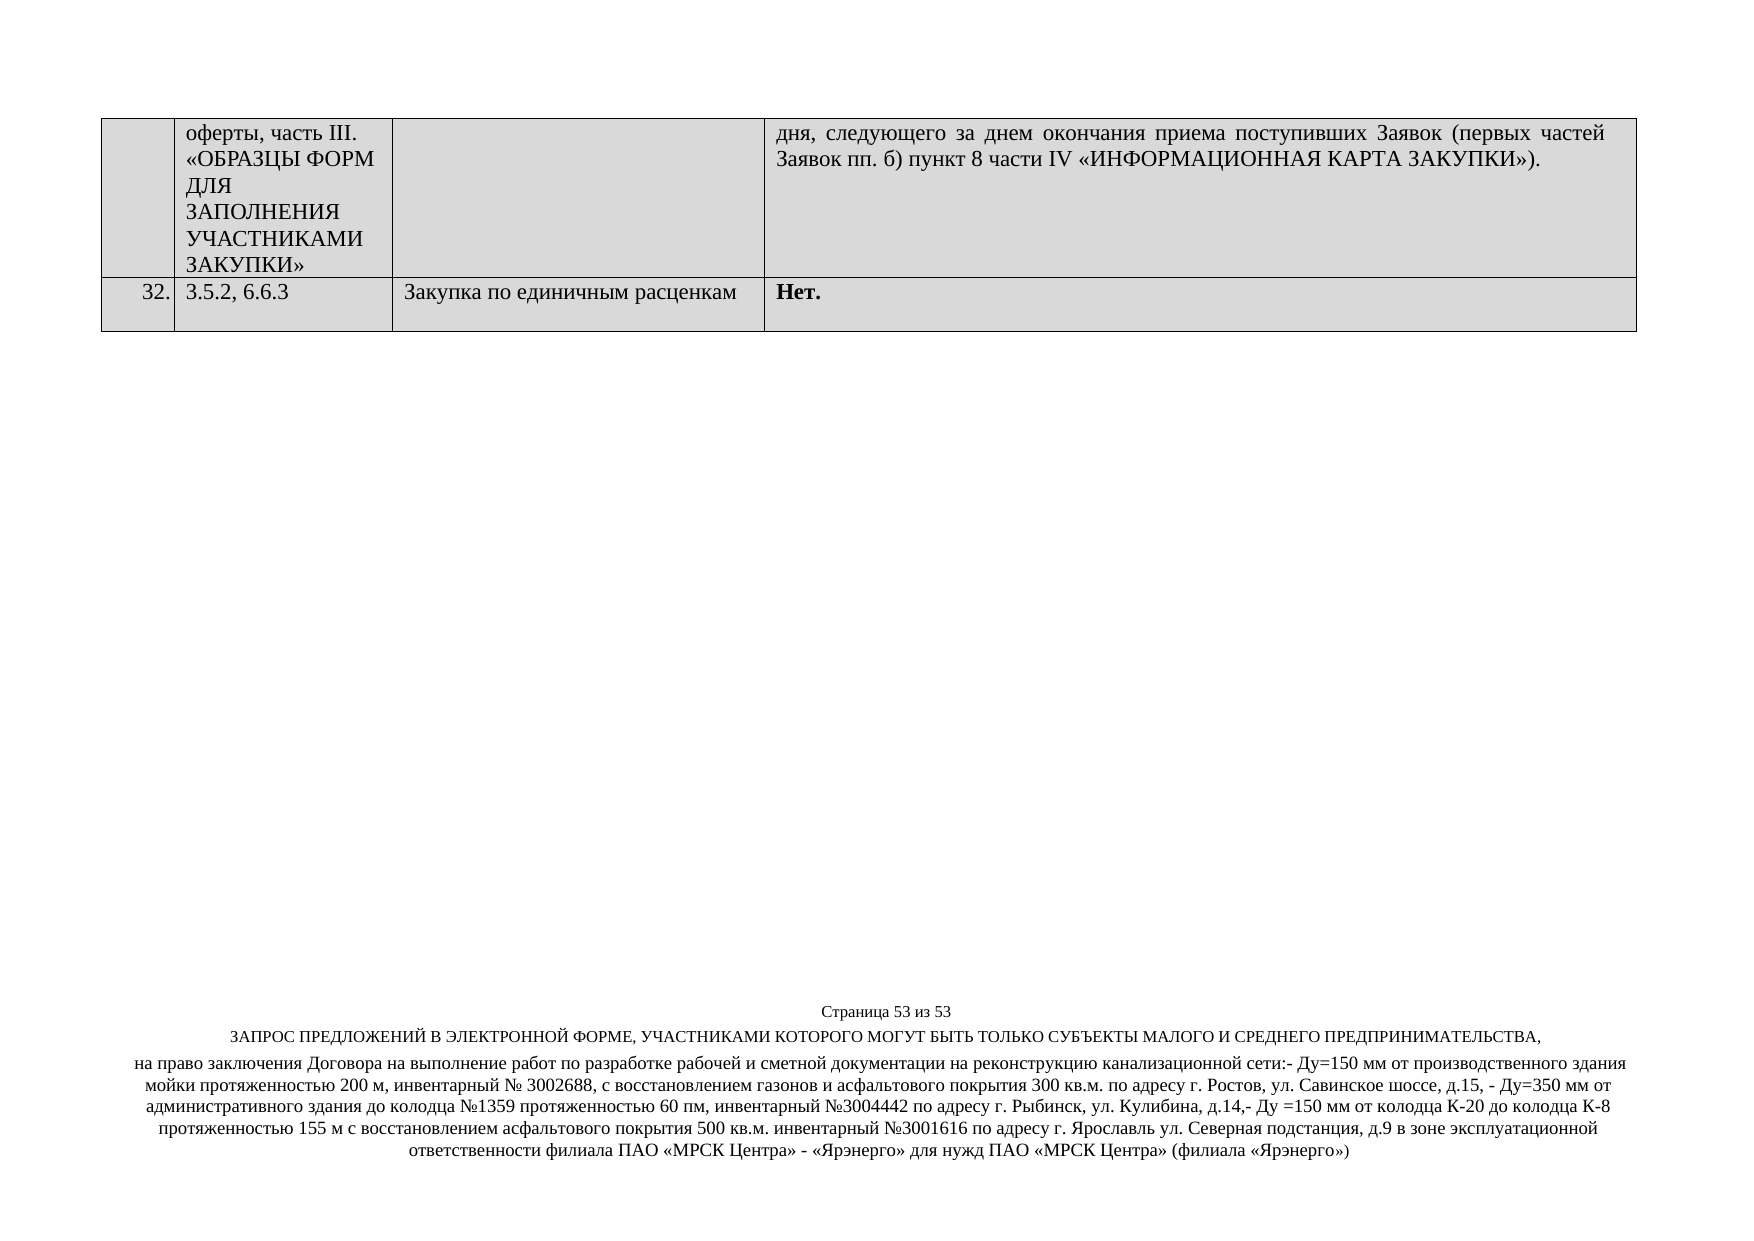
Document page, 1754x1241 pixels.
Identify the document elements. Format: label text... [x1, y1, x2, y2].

table_cell 3.5.2, 6.6.3 [175, 278, 392, 331]
table_cell [102, 278, 174, 331]
table_cell Закупка по единичным расценкам [393, 278, 764, 331]
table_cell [393, 119, 764, 277]
table_cell Нет. [765, 278, 1636, 331]
table_cell [102, 119, 174, 277]
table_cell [765, 119, 1636, 277]
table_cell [175, 119, 392, 277]
